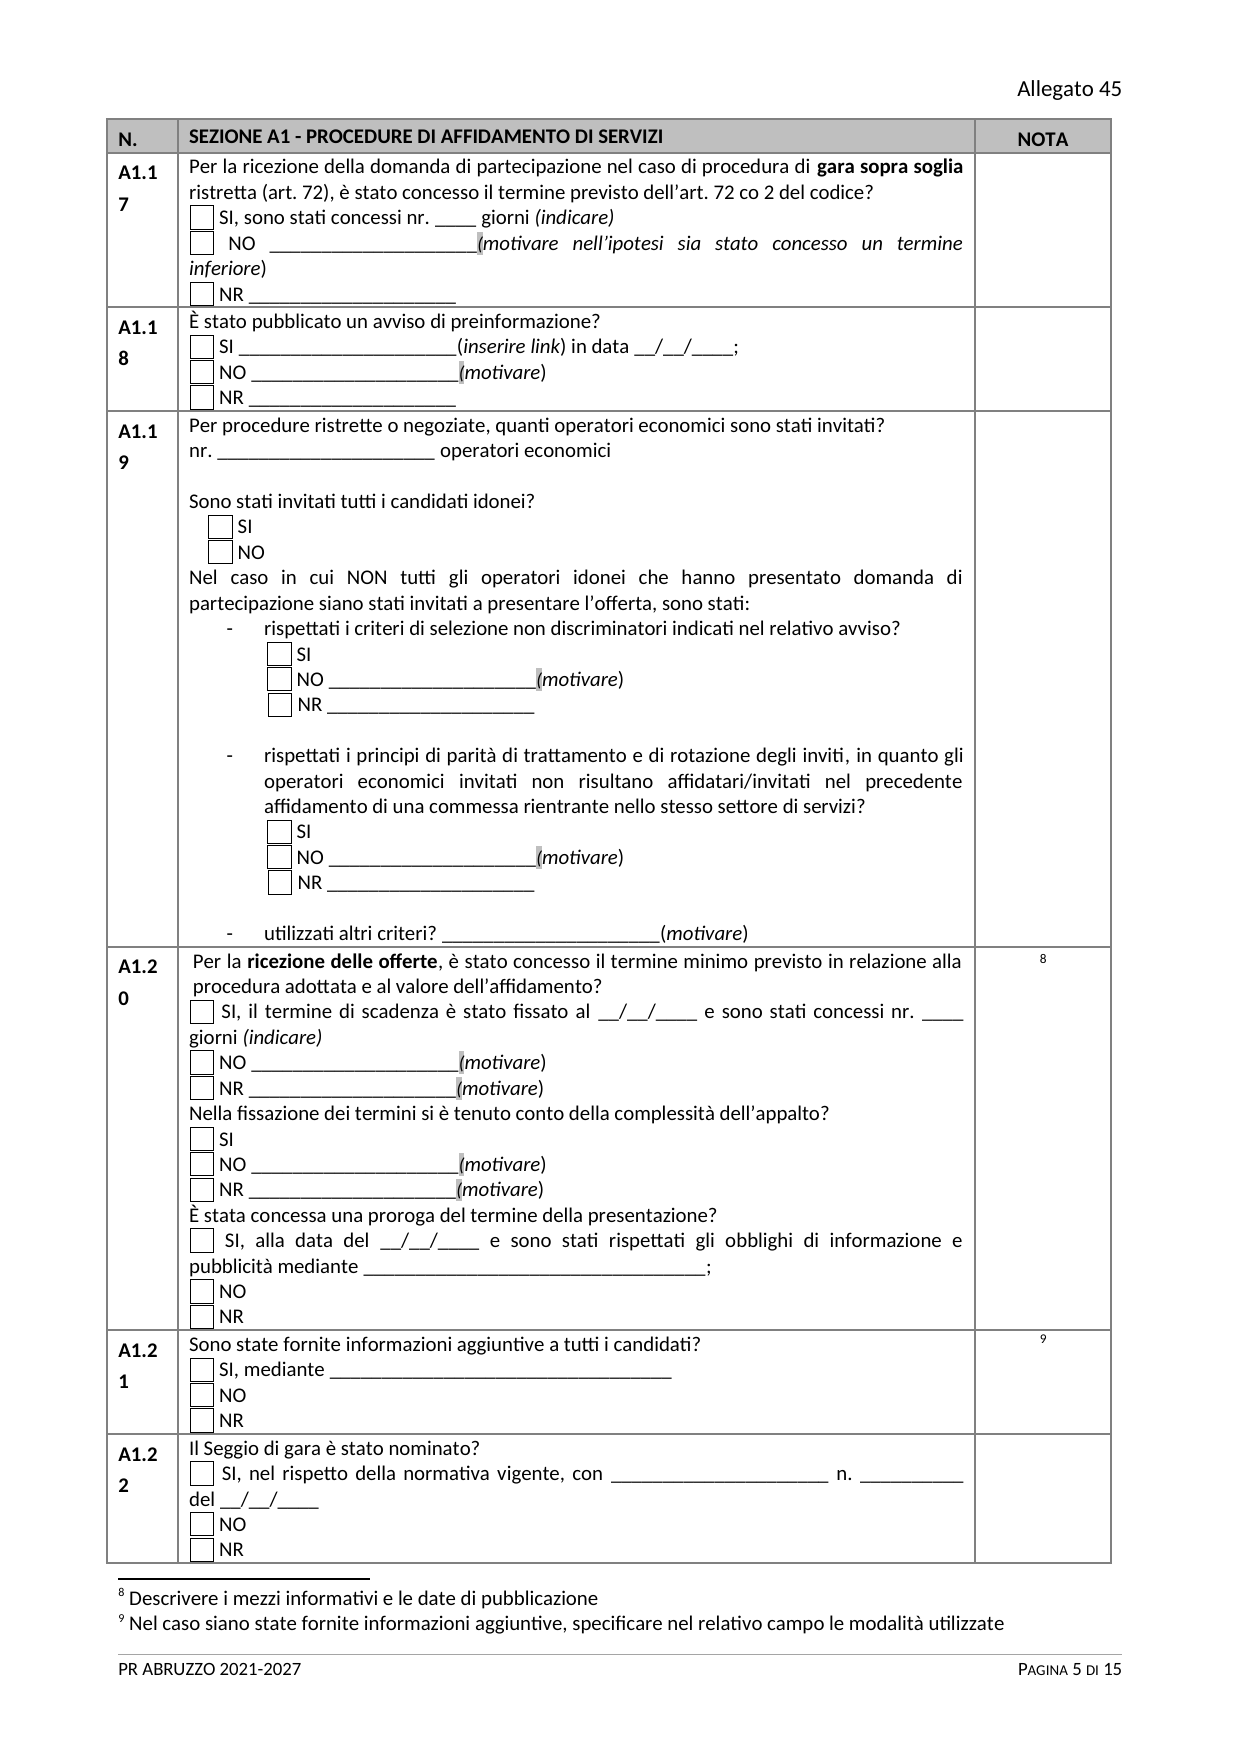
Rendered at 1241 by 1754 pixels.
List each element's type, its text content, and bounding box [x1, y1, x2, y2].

table_cell È stato pubblicato un avviso di preinformazione? SI _____________________(inserire link) in data __/__/____; NO ____________________(motivare) NR ____________________ [179, 308, 974, 410]
table_cell A1.20 [108, 948, 177, 1329]
table_cell A1.19 [108, 412, 177, 946]
table_cell Per procedure ristrette o negoziate, quanti operatori economici sono stati invitati? nr. _____________________ operatori economici Sono stati invitati tutti i candidati idonei? SI NO Nel caso in cui NON tutti gli operatori idonei che hanno presentato domanda di partecipazione siano stati invitati a presentare l’offerta, sono stati: rispettati i criteri di selezione non discriminatori indicati nel relativo avviso? SI NO ____________________(motivare) NR ____________________ rispettati i principi di parità di trattamento e di rotazione degli inviti, in quanto gli operatori economici invitati non risultano affidatari/invitati nel precedente affidamento di una commessa rientrante nello stesso settore di servizi? SI NO ____________________(motivare) NR ____________________ utilizzati altri criteri? _____________________(motivare) [179, 412, 974, 946]
table_header NOTA [976, 120, 1110, 152]
table_cell [976, 1435, 1110, 1562]
table_cell Per la ricezione delle offerte, è stato concesso il termine minimo previsto in relazione alla procedura adottata e al valore dell’affidamento? SI, il termine di scadenza è stato fissato al __/__/____ e sono stati concessi nr. ____ giorni (indicare) NO ____________________(motivare) NR ____________________(motivare) Nella fissazione dei termini si è tenuto conto della complessità dell’appalto? SI NO ____________________(motivare) NR ____________________(motivare) È stata concessa una proroga del termine della presentazione? SI, alla data del __/__/____ e sono stati rispettati gli obblighi di informazione e pubblicità mediante _________________________________; NO NR [179, 948, 974, 1329]
table_cell A1.21 [108, 1331, 177, 1433]
table_cell [976, 412, 1110, 946]
table_cell Il Seggio di gara è stato nominato? SI, nel rispetto della normativa vigente, con _____________________ n. __________ del __/__/____ NO NR [179, 1435, 974, 1562]
table_cell A1.18 [108, 308, 177, 410]
table_cell A1.17 [108, 154, 177, 306]
table_header SEZIONE A1 - PROCEDURE DI AFFIDAMENTO DI SERVIZI [179, 120, 974, 152]
table_cell [976, 154, 1110, 306]
table_header N. [108, 120, 177, 152]
table_cell [976, 948, 1110, 1329]
table_cell A1.22 [108, 1435, 177, 1562]
table_cell Sono state fornite informazioni aggiuntive a tutti i candidati? SI, mediante _________________________________ NO NR [179, 1331, 974, 1433]
table_cell [976, 308, 1110, 410]
table_cell [976, 1331, 1110, 1433]
table_cell Per la ricezione della domanda di partecipazione nel caso di procedura di gara sopra soglia ristretta (art. 72), è stato concesso il termine previsto dell’art. 72 co 2 del codice? SI, sono stati concessi nr. ____ giorni (indicare) NO ____________________(motivare nell’ipotesi sia stato concesso un termine inferiore) NR ____________________ [179, 154, 974, 306]
